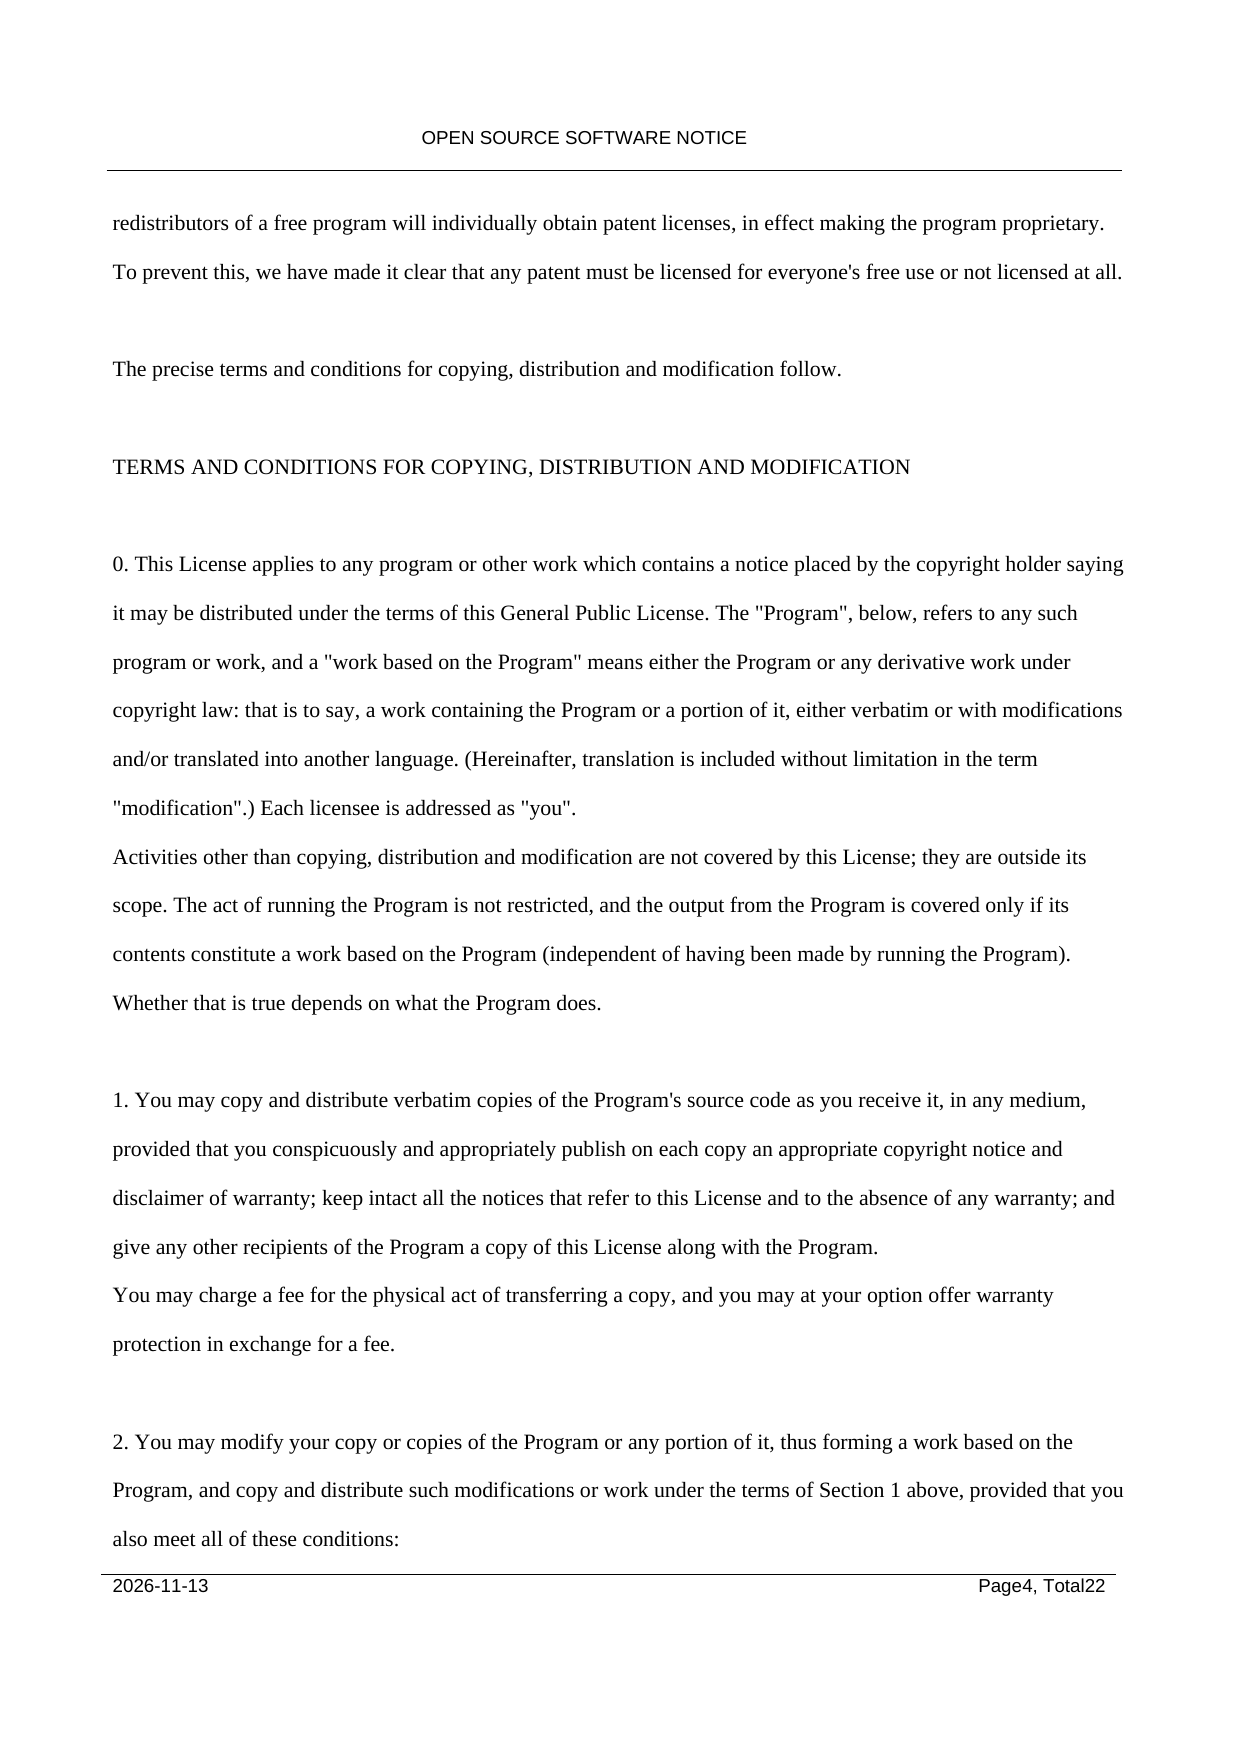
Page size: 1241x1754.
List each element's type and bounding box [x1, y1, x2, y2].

text [112, 206, 1128, 1555]
